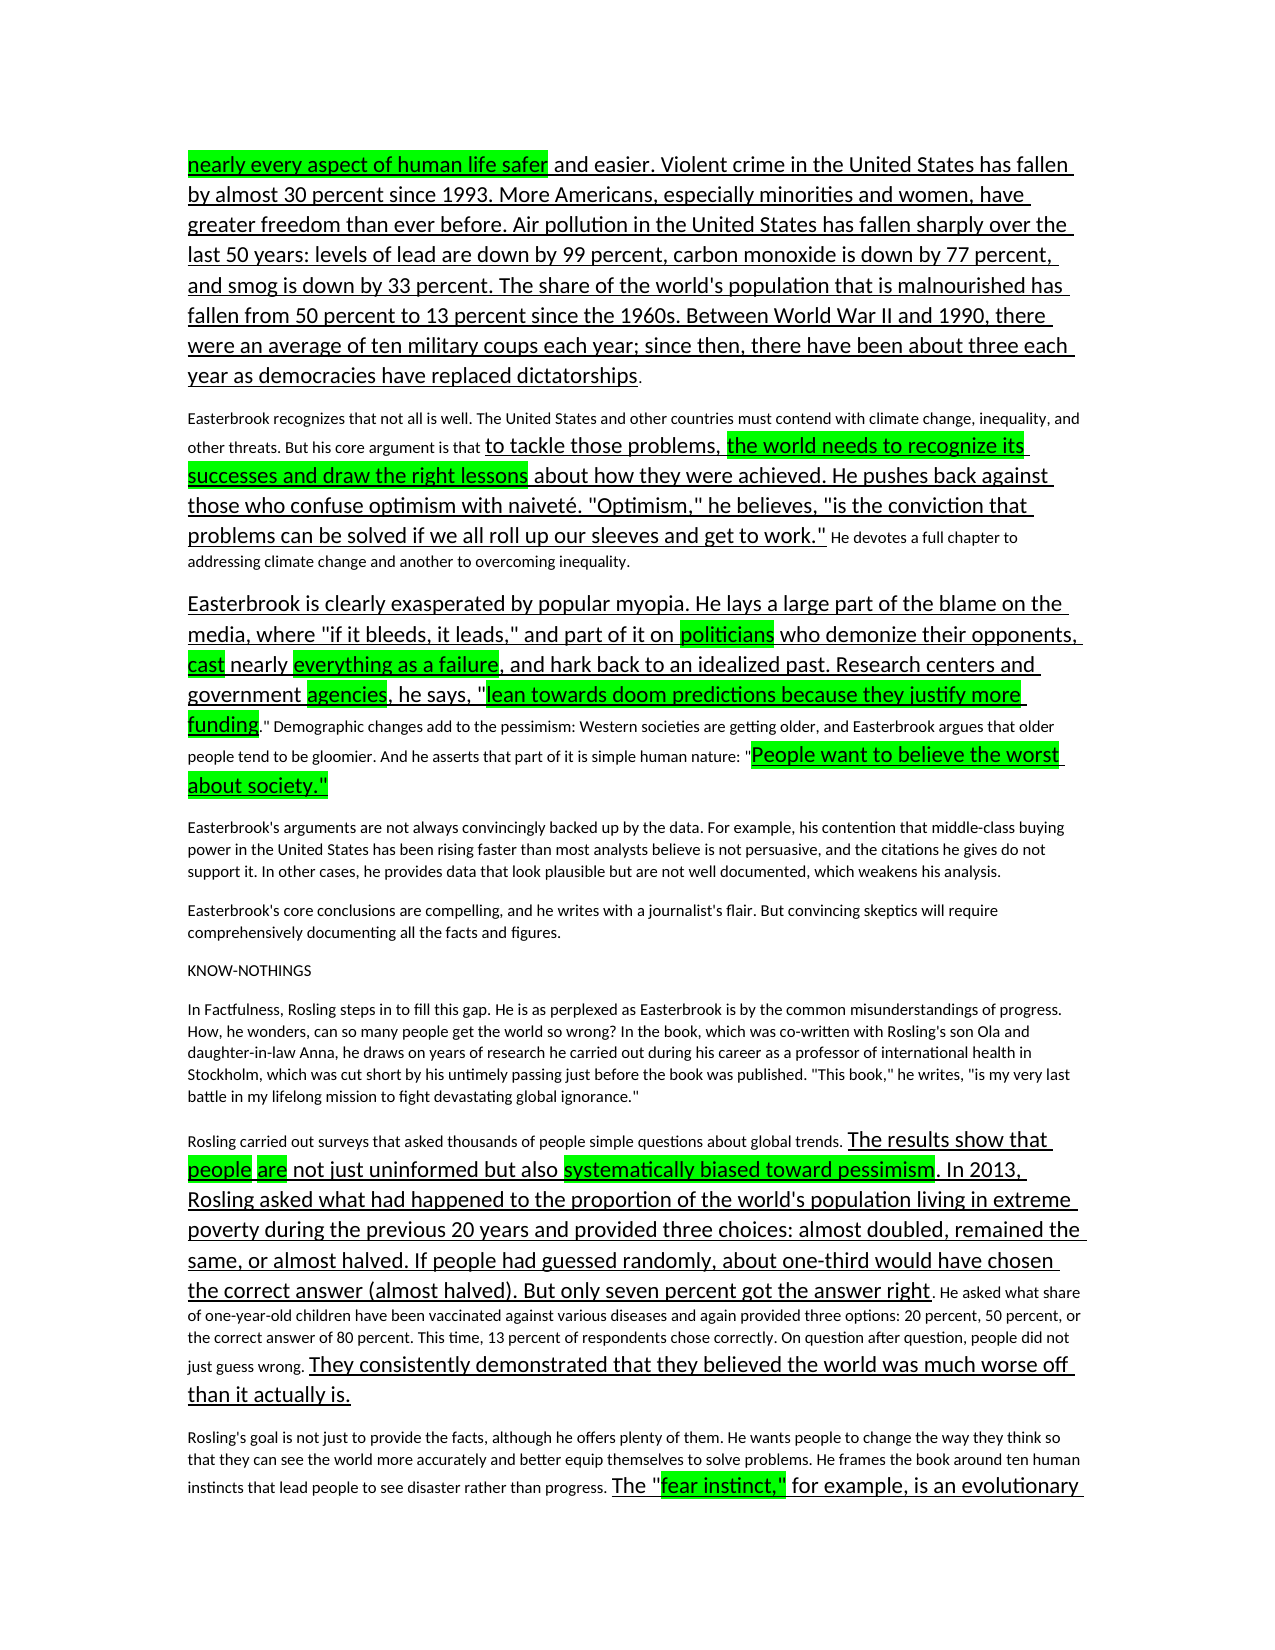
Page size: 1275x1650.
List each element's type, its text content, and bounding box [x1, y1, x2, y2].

text Rosling carried out surveys that asked thousands of people simple questions about global trends. The results show that people are not just uninformed but also systematically biased toward pessimism. In 2013, Rosling asked what had happened to the proportion of the world's population living in extreme poverty during the previous 20 years and provided three choices: almost doubled, remained the same, or almost halved. If people had guessed randomly, about one-third would have chosen the correct answer (almost halved). But only seven percent got the answer right. He asked what share of one-year-old children have been vaccinated against various diseases and again provided three options: 20 percent, 50 percent, or the correct answer of 80 percent. This time, 13 percent of respondents chose correctly. On question after question, people did not just guess wrong. They consistently demonstrated that they believed the world was much worse off than it actually is. [187, 1125, 1087, 1240]
text KNOW-NOTHINGS [187, 960, 1087, 981]
text Easterbrook recognizes that not all is well. The United States and other countries must contend with climate change, inequality, and other threats. But his core argument is that to tackle those problems, the world needs to recognize its successes and draw the right lessons about how they were achieved. He pushes back against those who confuse optimism with naiveté. "Optimism," he believes, "is the conviction that problems can be solved if we all roll up our sleeves and get to work." He devotes a full chapter to addressing climate change and another to overcoming inequality. [187, 408, 1087, 571]
text Easterbrook is clearly exasperated by popular myopia. He lays a large part of the blame on the media, where "if it bleeds, it leads," and part of it on politicians who demonize their opponents, cast nearly everything as a failure, and hark back to an idealized past. Research centers and government agencies, he says, "lean towards doom predictions because they justify more funding." Demographic changes add to the pessimism: Western societies are getting older, and Easterbrook argues that older people tend to be gloomier. And he asserts that part of it is simple human nature: "People want to believe the worst about society." [187, 589, 1087, 799]
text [187, 1427, 1087, 1499]
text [187, 150, 1087, 389]
text In Factfulness, Rosling steps in to fill this gap. He is as perplexed as Easterbrook is by the common misunderstandings of progress. How, he wonders, can so many people get the world so wrong? In the book, which was co-written with Rosling's son Ola and daughter-in-law Anna, he draws on years of research he carried out during his career as a professor of international health in Stockholm, which was cut short by his untimely passing just before the book was published. "This book," he writes, "is my very last battle in my lifelong mission to fight devastating global ignorance." [187, 999, 1087, 1107]
text Easterbrook's arguments are not always convincingly backed up by the data. For example, his contention that middle-class buying power in the United States has been rising faster than most analysts believe is not persuasive, and the citations he gives do not support it. In other cases, he provides data that look plausible but are not well documented, which weakens his analysis. [187, 818, 1087, 882]
text Easterbrook's core conclusions are compelling, and he writes with a journalist's flair. But convincing skeptics will require comprehensively documenting all the facts and figures. [187, 900, 1087, 942]
text Rosling carried out surveys that asked thousands of people simple questions about global trends. The results show that people are not just uninformed but also systematically biased toward pessimism. In 2013, Rosling asked what had happened to the proportion of the world's population living in extreme poverty during the previous 20 years and provided three choices: almost doubled, remained the same, or almost halved. If people had guessed randomly, about one-third would have chosen the correct answer (almost halved). But only seven percent got the answer right. He asked what share of one-year-old children have been vaccinated against various diseases and again provided three options: 20 percent, 50 percent, or the correct answer of 80 percent. This time, 13 percent of respondents chose correctly. On question after question, people did not just guess wrong. They consistently demonstrated that they believed the world was much worse off than it actually is. [187, 1241, 1087, 1408]
